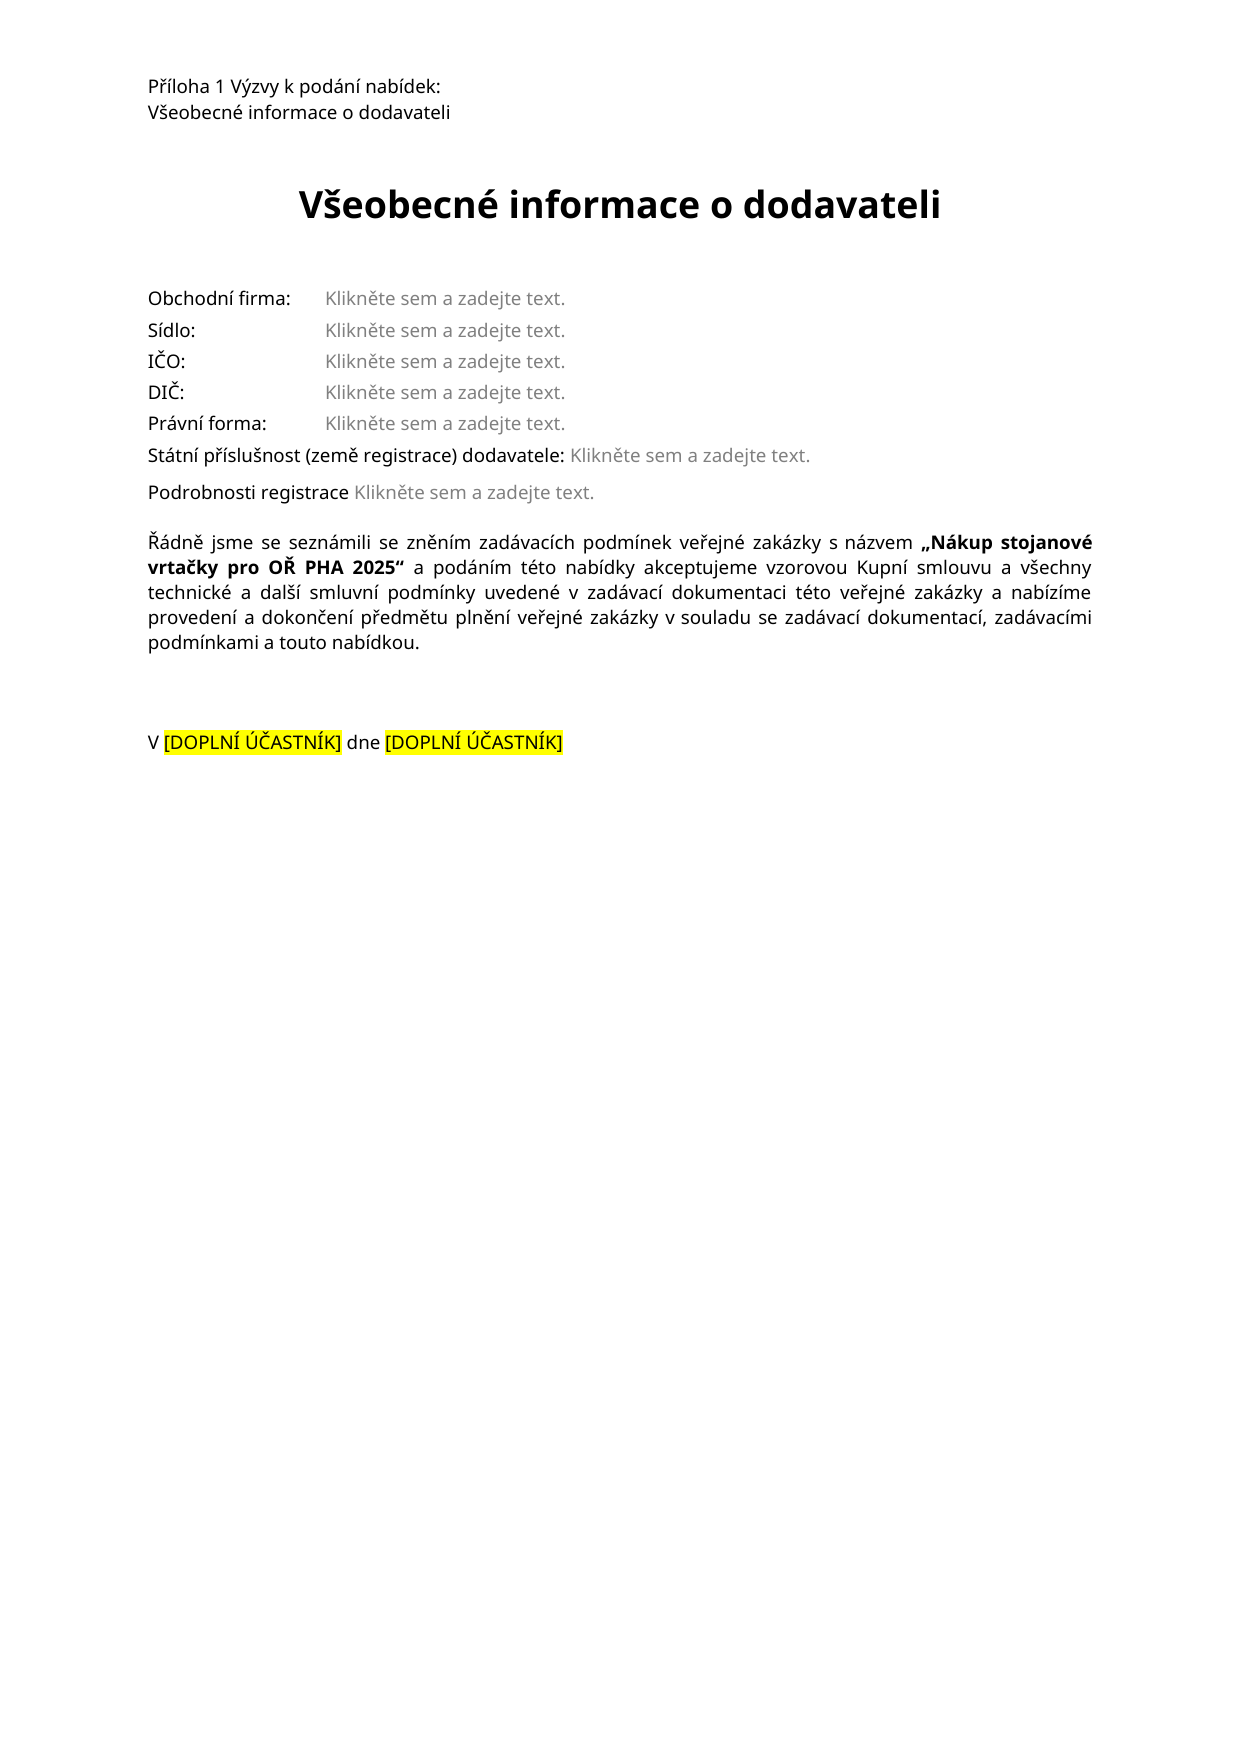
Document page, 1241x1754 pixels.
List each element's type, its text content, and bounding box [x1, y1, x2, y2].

text DIČ: [148, 379, 1093, 404]
text V [DOPLNÍ ÚČASTNÍK] dne [DOPLNÍ ÚČASTNÍK] [148, 729, 1093, 754]
text Právní forma: [148, 411, 1093, 436]
text IČO: [148, 348, 1093, 373]
title Všeobecné informace o dodavateli [148, 178, 1093, 229]
text Státní příslušnost (země registrace) dodavatele: [148, 442, 1093, 467]
text Řádně jsme se seznámili se zněním zadávacích podmínek veřejné zakázky s názvem „Nákup stojanové vrtačky pro OŘ PHA 2025“ a podáním této nabídky akceptujeme vzorovou Kupní smlouvu a všechny technické a další smluvní podmínky uvedené v zadávací dokumentaci této veřejné zakázky a nabízíme provedení a dokončení předmětu plnění veřejné zakázky v souladu se zadávací dokumentací, zadávacími podmínkami a touto nabídkou. [148, 529, 1093, 654]
text Obchodní firma: [148, 286, 1093, 311]
text Sídlo: [148, 317, 1093, 342]
text Podrobnosti registrace [148, 479, 1093, 504]
